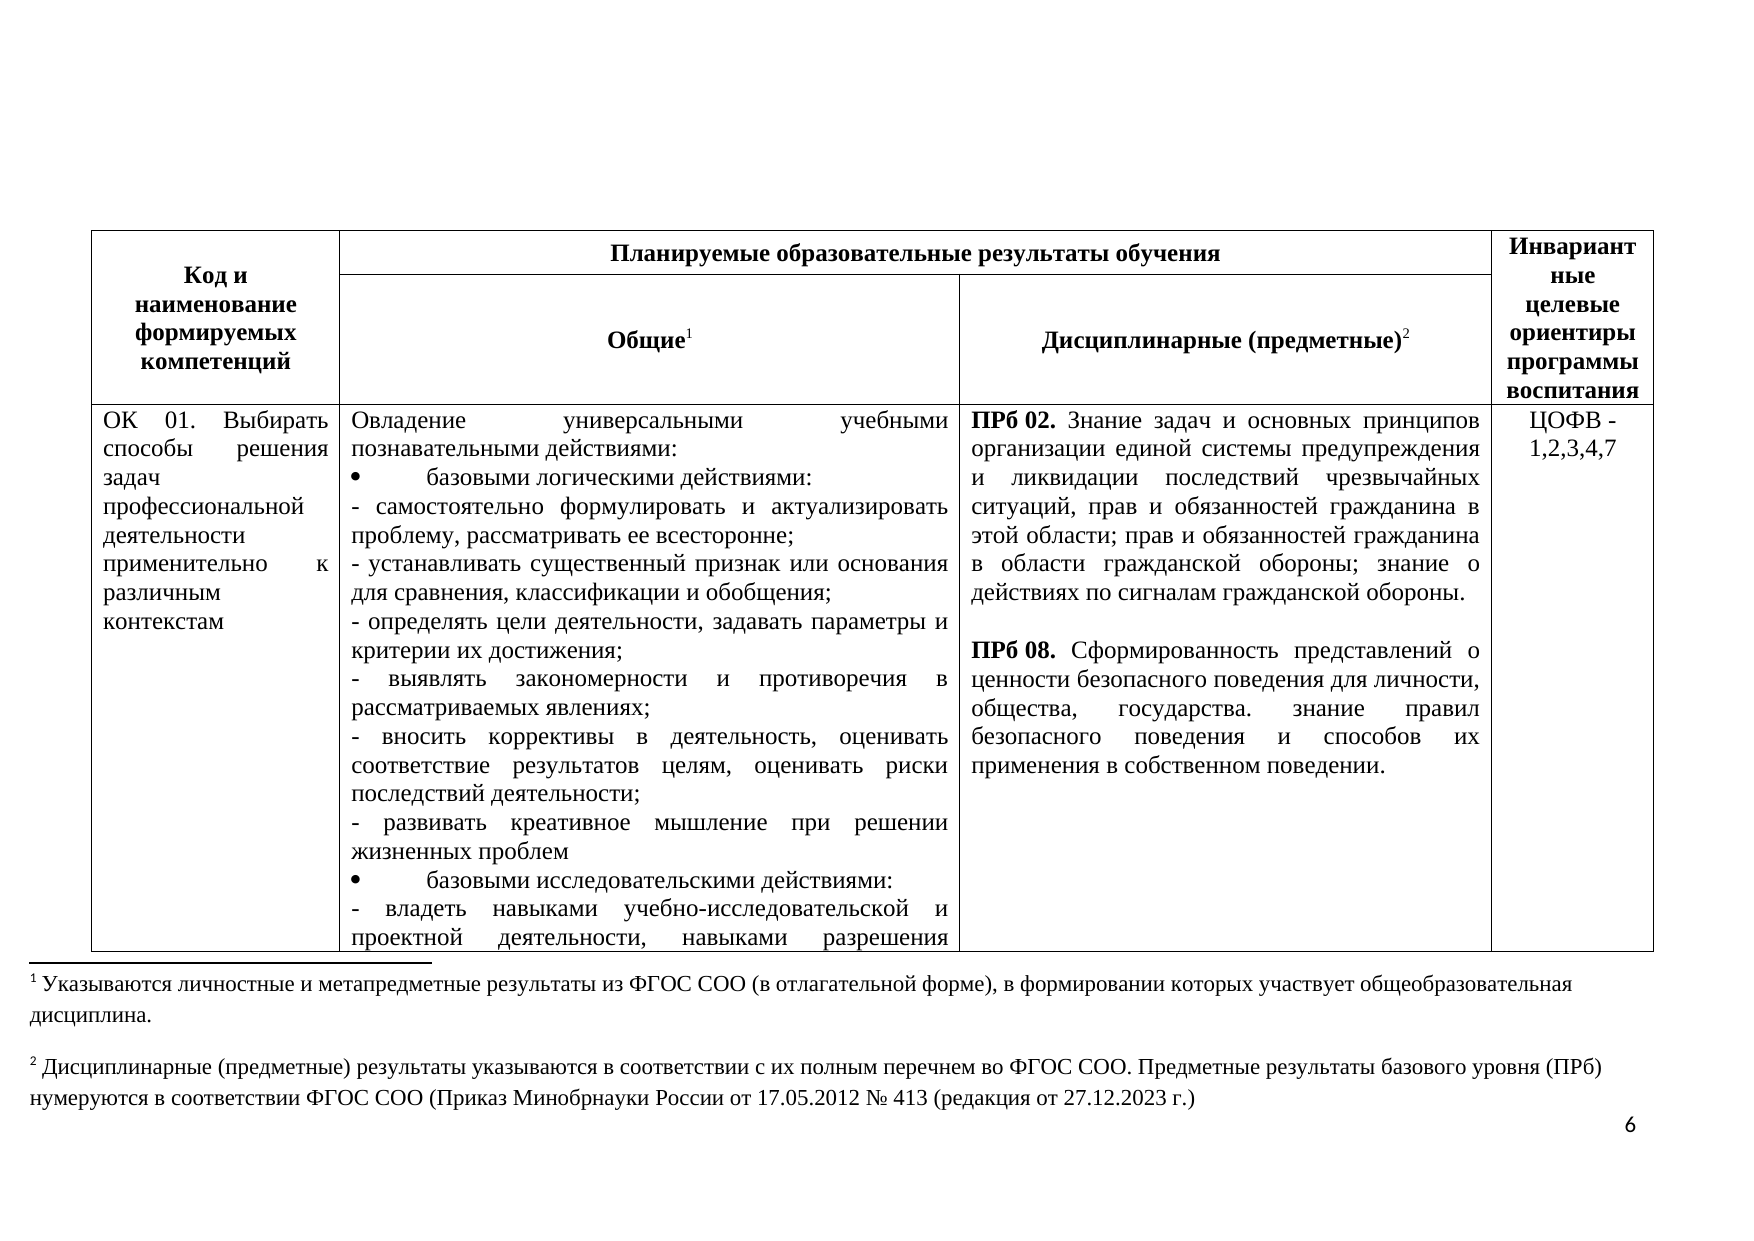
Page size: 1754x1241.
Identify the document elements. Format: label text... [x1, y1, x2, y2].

table_header Планируемые образовательные результаты обучения [340, 231, 1491, 273]
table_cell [92, 405, 339, 951]
table_cell Общие [340, 275, 959, 404]
table_header Код и наименование формируемых компетенций [92, 231, 339, 404]
table_cell Дисциплинарные (предметные) [960, 275, 1491, 404]
table_header Инвариантные целевые ориентиры программы воспитания [1492, 231, 1653, 404]
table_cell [960, 405, 1491, 951]
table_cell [340, 405, 959, 951]
table_cell ЦОФВ - 1,2,3,4,7 [1492, 405, 1653, 951]
